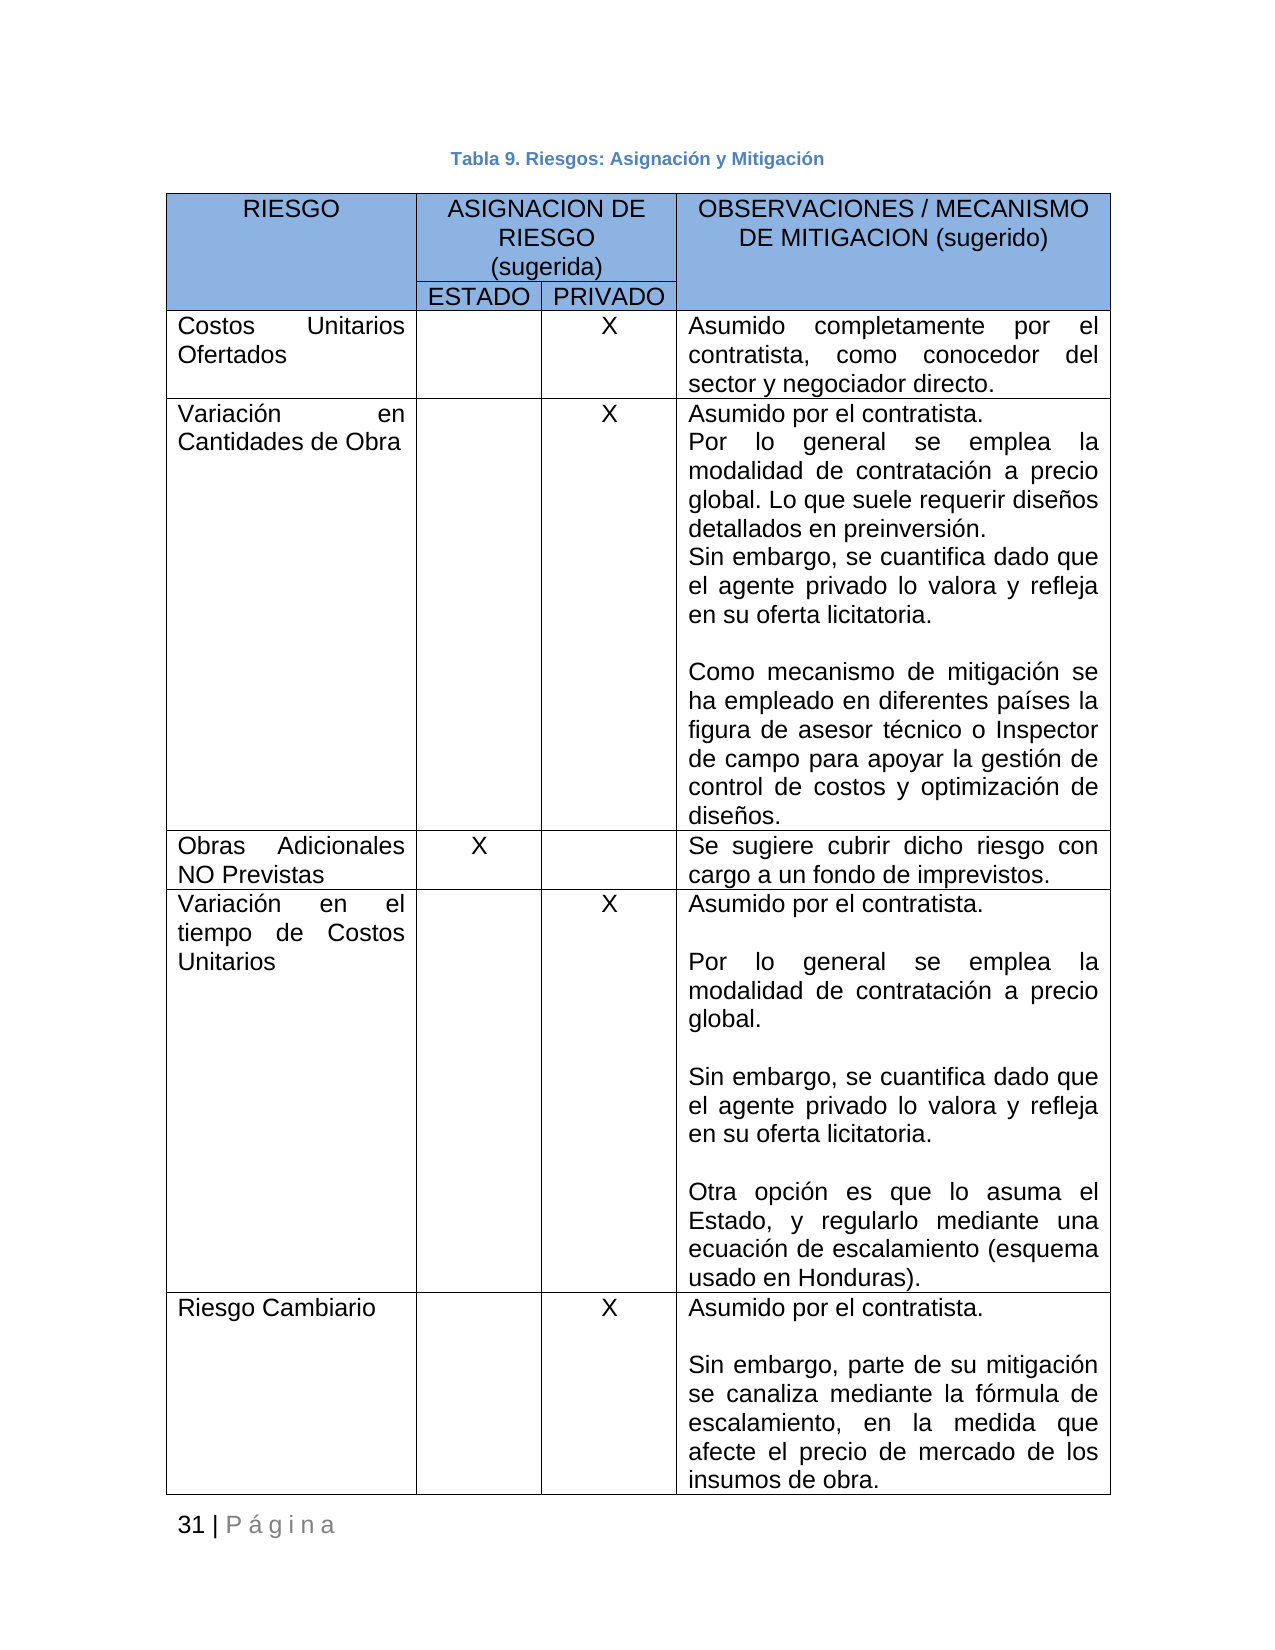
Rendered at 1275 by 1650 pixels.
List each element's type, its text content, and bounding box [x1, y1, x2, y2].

table_cell ESTADO [417, 282, 541, 310]
table_cell [417, 890, 541, 1292]
table_cell Costos Unitarios Ofertados [167, 311, 416, 398]
table_cell Variación en Cantidades de Obra [167, 399, 416, 830]
table_cell [417, 399, 541, 830]
table_cell X [542, 399, 676, 830]
table_cell Asumido por el contratista. Sin embargo, parte de su mitigación se canaliza mediante la fórmula de escalamiento, en la medida que afecte el precio de mercado de los insumos de obra. [677, 1293, 1110, 1494]
table_cell Asumido completamente por el contratista, como conocedor del sector y negociador directo. [677, 311, 1110, 398]
table_header ASIGNACION DE RIESGO (sugerida) [417, 194, 676, 281]
table_cell Se sugiere cubrir dicho riesgo con cargo a un fondo de imprevistos. [677, 831, 1110, 888]
table_cell [542, 831, 676, 888]
table_header OBSERVACIONES / MECANISMO DE MITIGACION (sugerido) [677, 194, 1110, 310]
table_cell [417, 1293, 541, 1494]
table_cell X [542, 1293, 676, 1494]
table_header RIESGO [167, 194, 416, 310]
table_cell X [542, 311, 676, 398]
table_cell PRIVADO [542, 282, 676, 310]
table_cell [417, 311, 541, 398]
table_cell Variación en el tiempo de Costos Unitarios [167, 890, 416, 1292]
table_cell X [417, 831, 541, 888]
table_cell Obras Adicionales NO Previstas [167, 831, 416, 888]
table_cell Asumido por el contratista. Por lo general se emplea la modalidad de contratación a precio global. Lo que suele requerir diseños detallados en preinversión. Sin embargo, se cuantifica dado que el agente privado lo valora y refleja en su oferta licitatoria. Como mecanismo de mitigación se ha empleado en diferentes países la figura de asesor técnico o Inspector de campo para apoyar la gestión de control de costos y optimización de diseños. [677, 399, 1110, 830]
table_cell X [542, 890, 676, 1292]
table_cell Riesgo Cambiario [167, 1293, 416, 1494]
text Tabla 9. Riesgos: Asignación y Mitigación [177, 148, 1098, 169]
table_cell Asumido por el contratista. Por lo general se emplea la modalidad de contratación a precio global. Sin embargo, se cuantifica dado que el agente privado lo valora y refleja en su oferta licitatoria. Otra opción es que lo asuma el Estado, y regularlo mediante una ecuación de escalamiento (esquema usado en Honduras). [677, 890, 1110, 1292]
